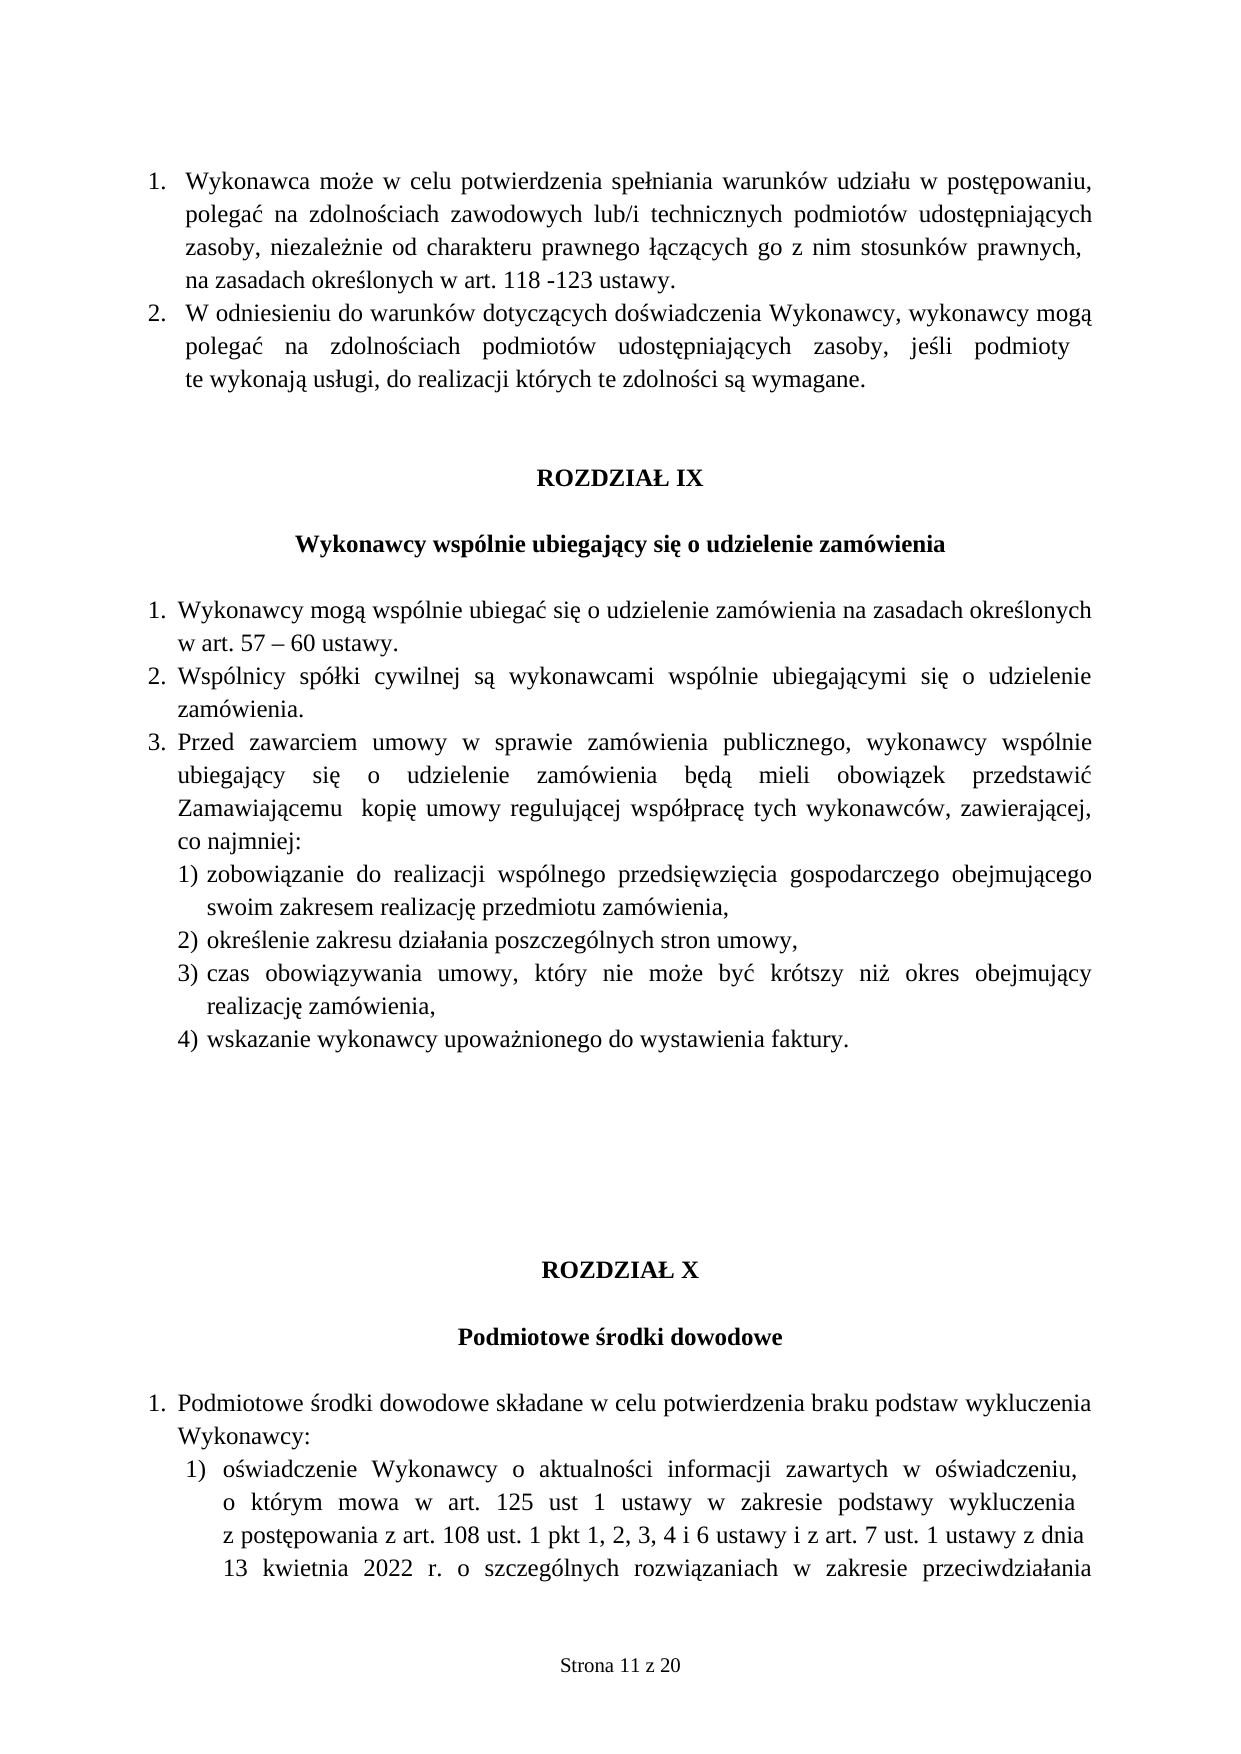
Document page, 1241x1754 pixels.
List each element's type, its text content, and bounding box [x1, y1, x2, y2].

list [185, 1454, 1093, 1582]
list zobowiązanie do realizacji wspólnego przedsięwzięcia gospodarczego obejmującego swoim zakresem realizację przedmiotu zamówienia, [177, 859, 1093, 921]
list Wykonawcy mogą wspólnie ubiegać się o udzielenie zamówienia na zasadach określonych w art. 57 – 60 ustawy. [148, 595, 1093, 657]
list określenie zakresu działania poszczególnych stron umowy, [177, 925, 1093, 954]
list Przed zawarciem umowy w sprawie zamówienia publicznego, wykonawcy wspólnie ubiegający się o udzielenie zamówienia będą mieli obowiązek przedstawić Zamawiającemu kopię umowy regulującej współpracę tych wykonawców, zawierającej, co najmniej: [148, 727, 1093, 855]
text ROZDZIAŁ IX [148, 463, 1093, 492]
text Podmiotowe środki dowodowe [148, 1322, 1093, 1350]
list wskazanie wykonawcy upoważnionego do wystawienia faktury. [177, 1024, 1093, 1053]
list W odniesieniu do warunków dotyczących doświadczenia Wykonawcy, wykonawcy mogą polegać na zdolnościach podmiotów udostępniających zasoby, jeśli podmioty te wykonają usługi, do realizacji których te zdolności są wymagane. [148, 298, 1093, 393]
text Wykonawcy wspólnie ubiegający się o udzielenie zamówienia [148, 529, 1093, 558]
text ROZDZIAŁ X [148, 1256, 1093, 1284]
list Wspólnicy spółki cywilnej są wykonawcami wspólnie ubiegającymi się o udzielenie zamówienia. [148, 661, 1093, 723]
list Podmiotowe środki dowodowe składane w celu potwierdzenia braku podstaw wykluczenia Wykonawcy: [148, 1388, 1093, 1449]
list Wykonawca może w celu potwierdzenia spełniania warunków udziału w postępowaniu, polegać na zdolnościach zawodowych lub/i technicznych podmiotów udostępniających zasoby, niezależnie od charakteru prawnego łączących go z nim stosunków prawnych, na zasadach określonych w art. 118 -123 ustawy. [148, 166, 1093, 294]
list czas obowiązywania umowy, który nie może być krótszy niż okres obejmujący realizację zamówienia, [177, 958, 1093, 1020]
